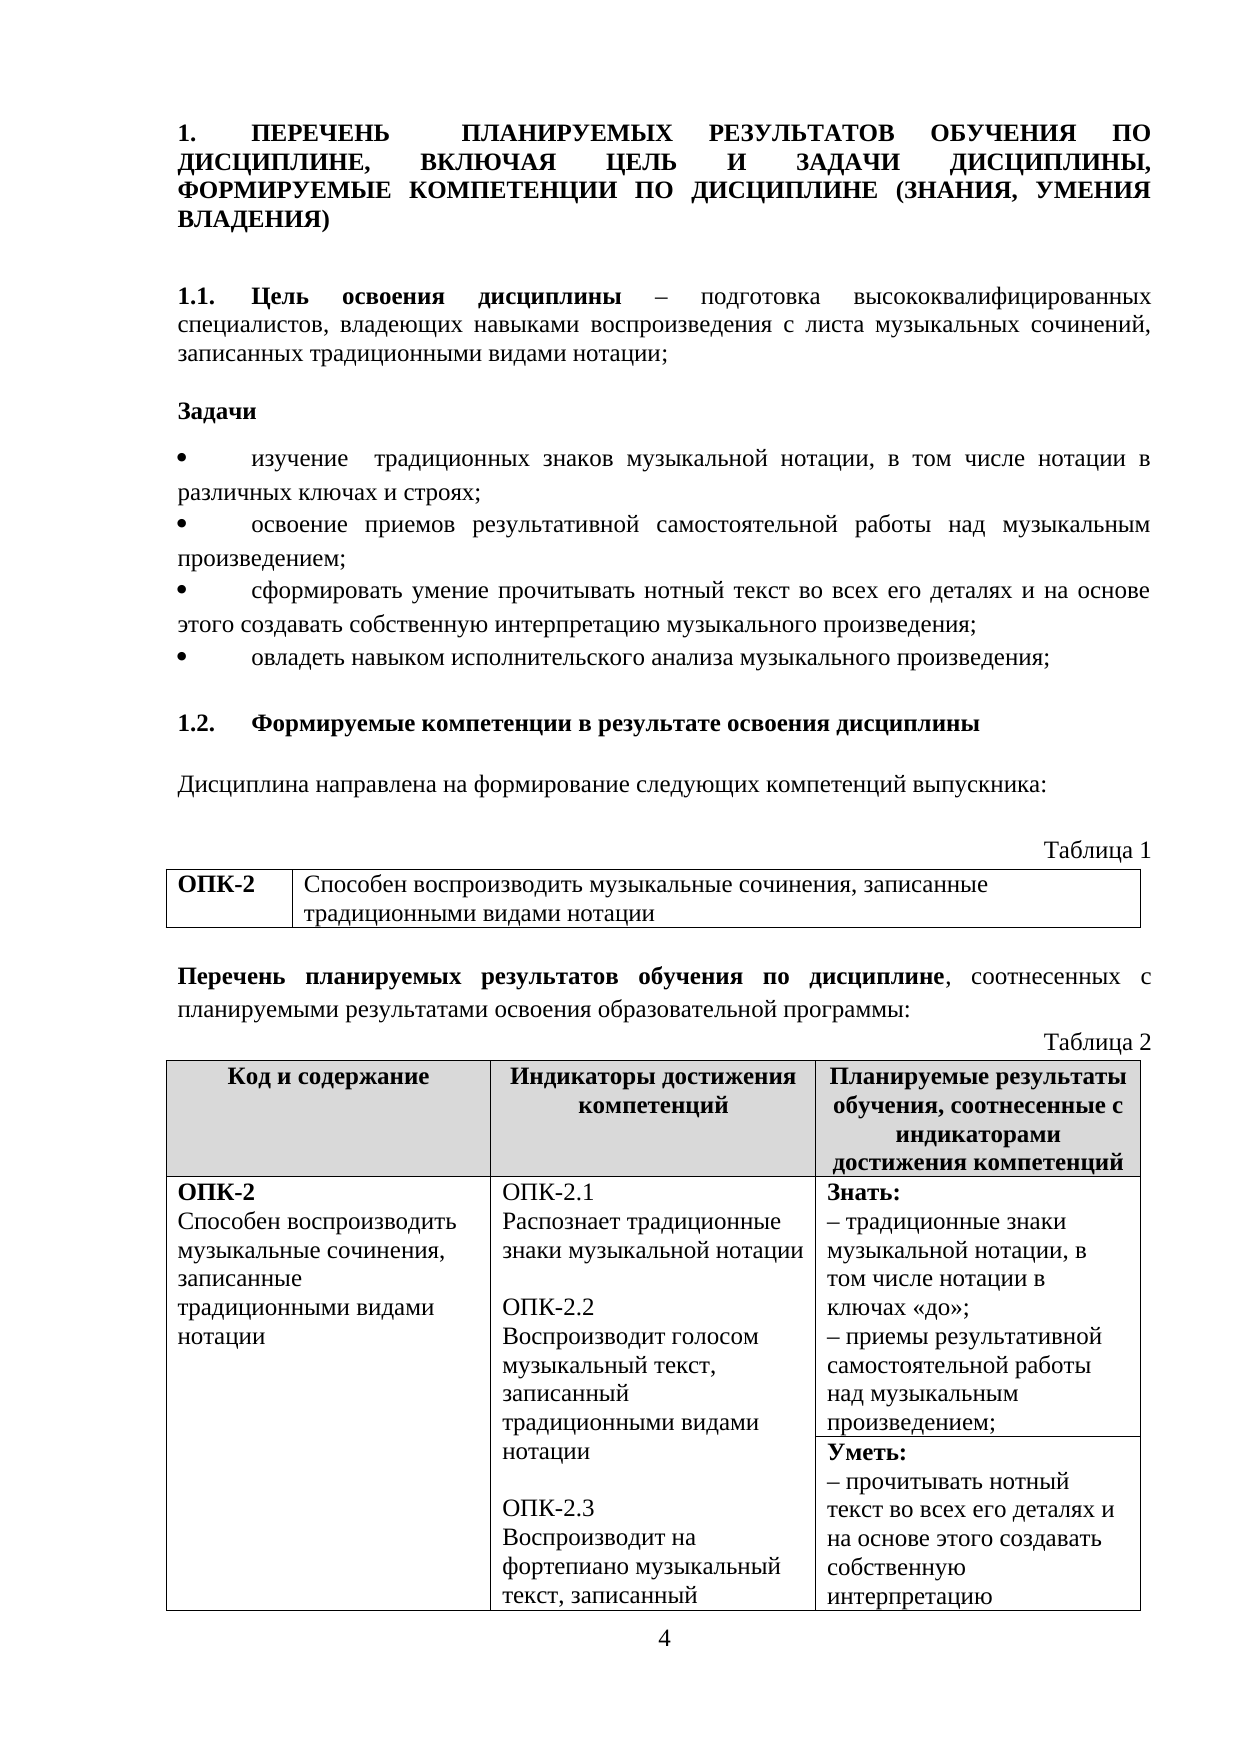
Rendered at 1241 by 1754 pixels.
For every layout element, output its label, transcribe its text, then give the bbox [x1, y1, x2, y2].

text Таблица 1 [177, 836, 1152, 864]
table_cell ОПК-2 Способен воспроизводить музыкальные сочинения, записанные традиционными видами нотации [167, 1177, 490, 1609]
table_cell ОПК-2.1 Распознает традиционные знаки музыкальной нотации ОПК-2.2 Воспроизводит голосом музыкальный текст, записанный традиционными видами нотации ОПК-2.3 Воспроизводит на фортепиано музыкальный текст, записанный традиционными видами нотации ОПК-2.4 Воспроизводит на своем музыкальном инструменте оркестровые, ансамблевые, сольные партии, записанные традиционными видами нотации [491, 1177, 815, 1609]
list освоение приемов результативной самостоятельной работы над музыкальным произведением; [177, 509, 1152, 571]
list сформировать умение прочитывать нотный текст во всех его деталях и на основе этого создавать собственную интерпретацию музыкального произведения; [177, 576, 1152, 637]
table_header Индикаторы достижения компетенций [491, 1061, 815, 1176]
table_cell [816, 1437, 1140, 1609]
text Таблица 2 [177, 1027, 1152, 1056]
table_header Способен воспроизводить музыкальные сочинения, записанные традиционными видами нотации [293, 870, 1140, 927]
list овладеть навыком исполнительского анализа музыкального произведения; [177, 642, 1152, 670]
list Цель освоения дисциплины – подготовка высококвалифицированных специалистов, владеющих навыками воспроизведения с листа музыкальных сочинений, записанных традиционными видами нотации; [177, 281, 1152, 367]
table_cell Знать: – традиционные знаки музыкальной нотации, в том числе нотации в ключах «до»; – приемы результативной самостоятельной работы над музыкальным произведением; [816, 1177, 1140, 1436]
list изучение традиционных знаков музыкальной нотации, в том числе нотации в различных ключах и строях; [177, 443, 1152, 505]
table_header Планируемые результаты обучения, соотнесенные с индикаторами достижения компетенций [816, 1061, 1140, 1176]
text Перечень планируемых результатов обучения по дисциплине, соотнесенных с планируемыми результатами освоения образовательной программы: [177, 961, 1152, 1023]
text Дисциплина направлена на формирование следующих компетенций выпускника: [177, 769, 1152, 798]
table_header Код и содержание [167, 1061, 490, 1176]
list Формируемые компетенции в результате освоения дисциплины [177, 708, 1152, 736]
text Задачи [177, 396, 1152, 424]
subtitle ПЕРЕЧЕНЬ ПЛАНИРУЕМЫХ РЕЗУЛЬТАТОВ ОБУЧЕНИЯ ПО ДИСЦИПЛИНЕ, ВКЛЮЧАЯ ЦЕЛЬ И ЗАДАЧИ ДИСЦИПЛИНЫ, ФОРМИРУЕМЫЕ КОМПЕТЕНЦИИ ПО ДИСЦИПЛИНЕ (ЗНАНИЯ, УМЕНИЯ ВЛАДЕНИЯ) [177, 118, 1152, 233]
table_header ОПК-2 [167, 870, 292, 927]
